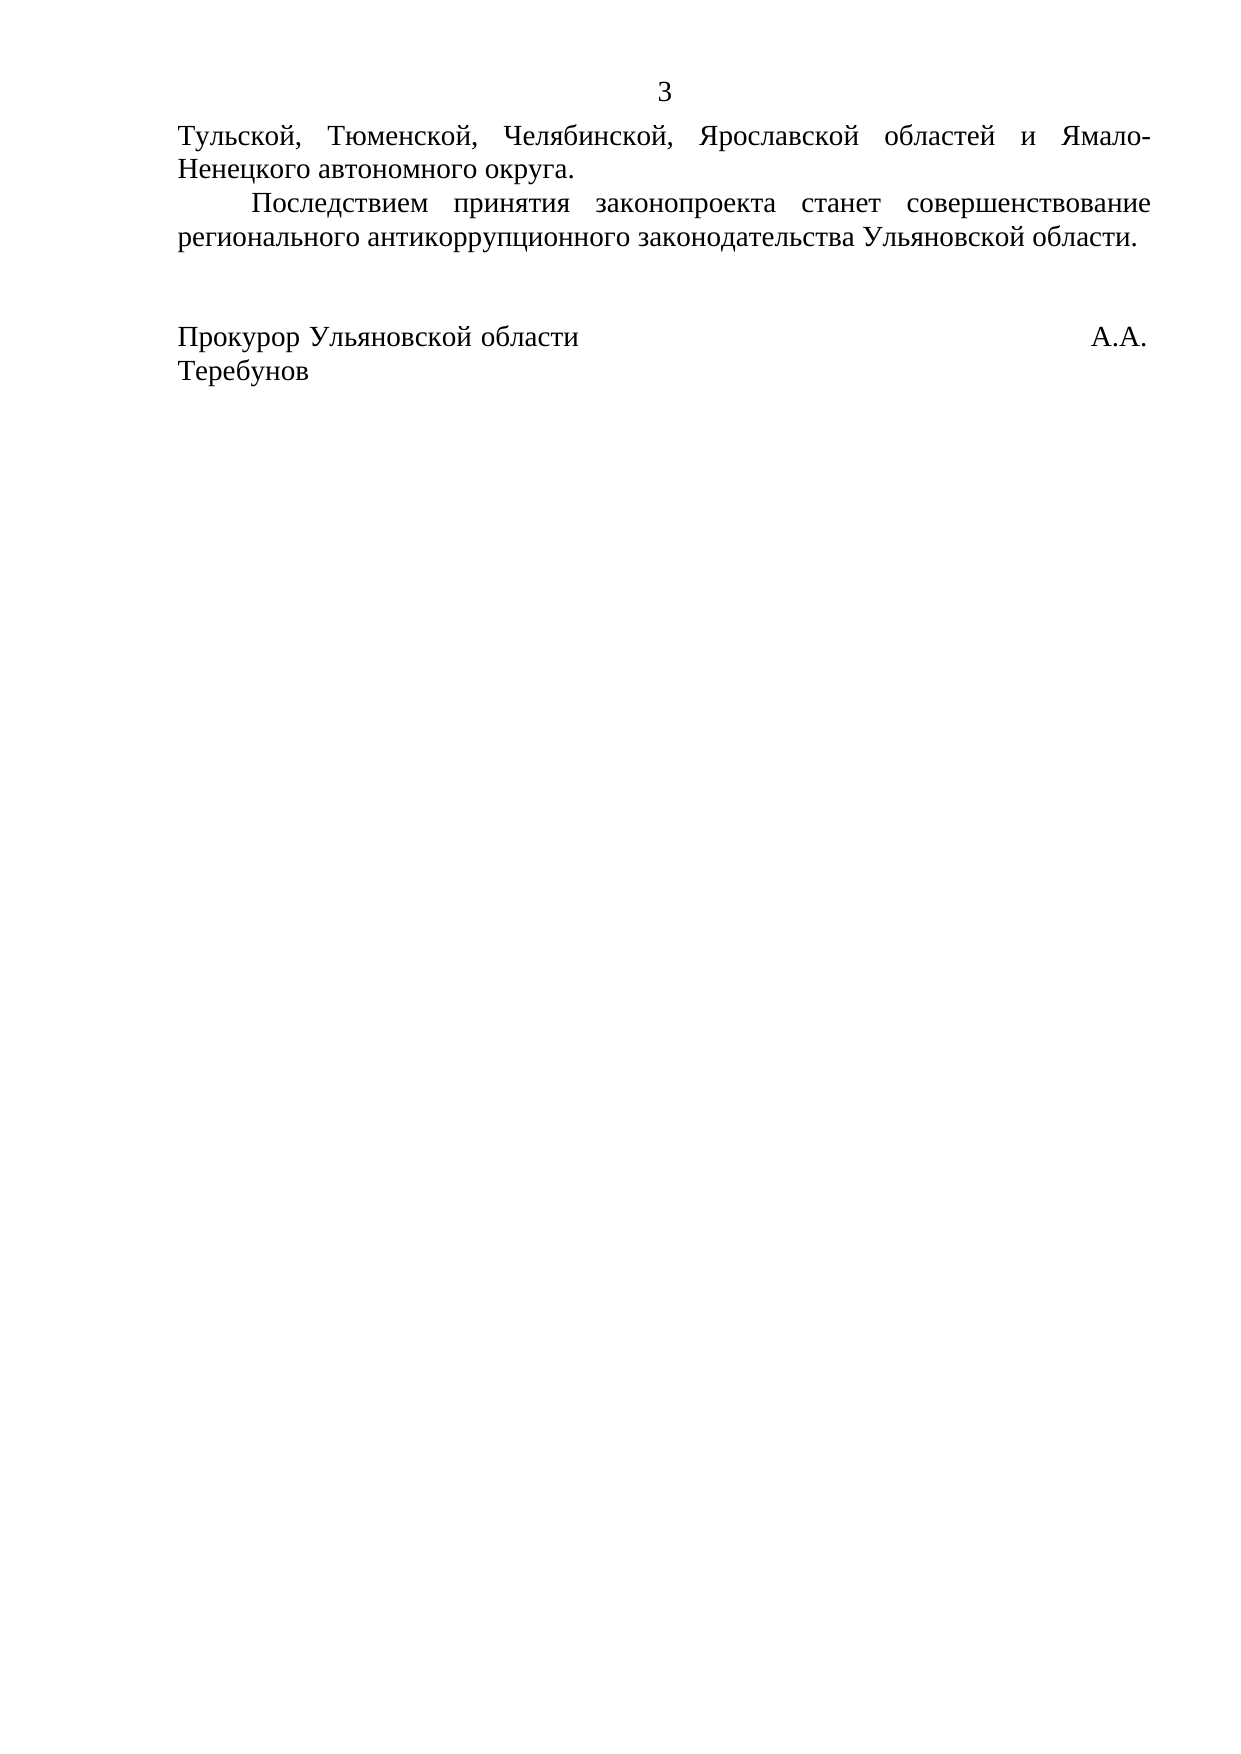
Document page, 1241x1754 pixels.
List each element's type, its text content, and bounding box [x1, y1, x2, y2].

text Последствием принятия законопроекта станет совершенствование регионального антикоррупционного законодательства Ульяновской области. [177, 185, 1152, 252]
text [177, 118, 1152, 185]
text Прокурор Ульяновской области А.А. Теребунов [177, 319, 1152, 386]
